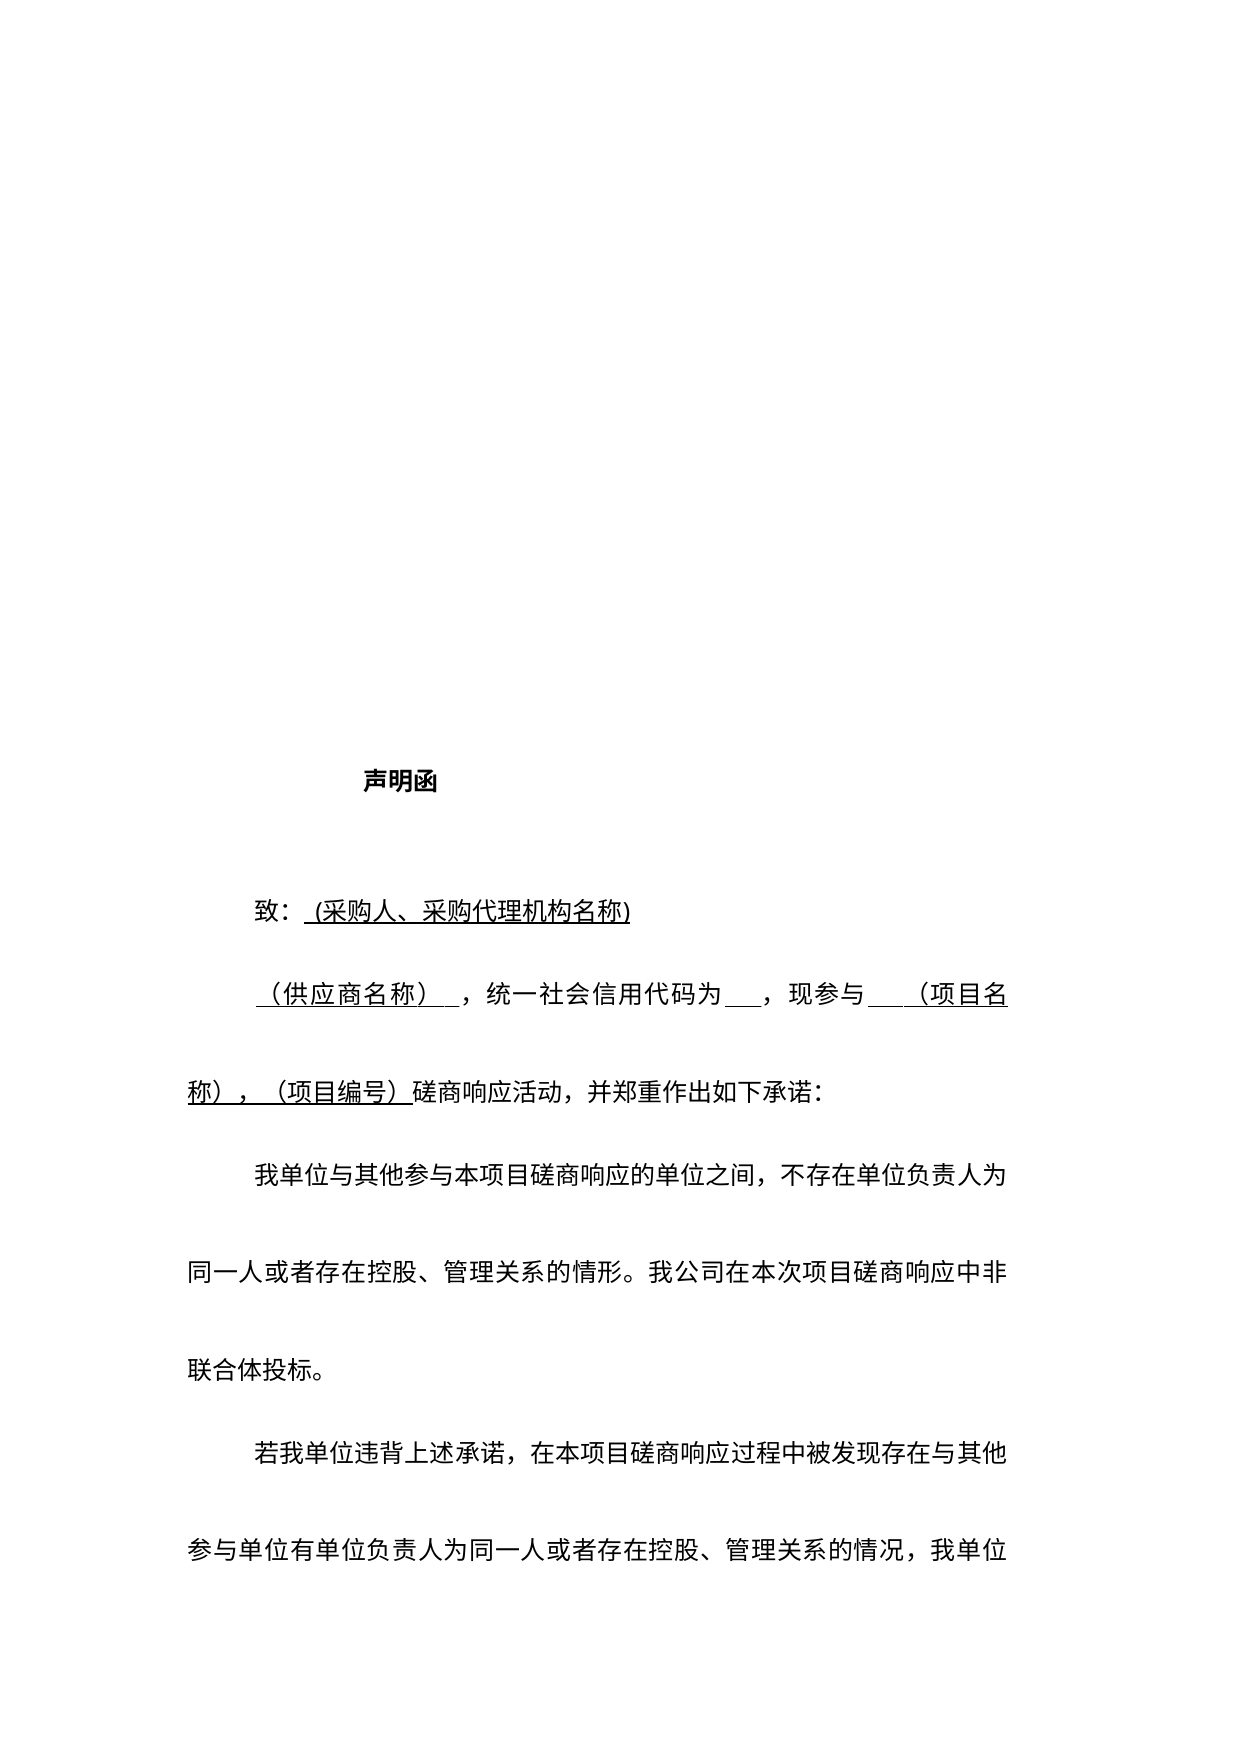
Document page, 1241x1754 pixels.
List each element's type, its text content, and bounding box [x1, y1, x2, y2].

text 声明函 [187, 747, 1053, 812]
text 致： (采购人、采购代理机构名称) [187, 877, 1009, 942]
text （供应商名称） ，统一社会信用代码为 ，现参与 （项目名称），（项目编号）磋商响应活动，并郑重作出如下承诺：​ [187, 960, 1009, 1123]
text 我单位与其他参与本项目磋商响应的单位之间，不存在单位负责人为同一人或者存在控股、管理关系的情形。我公司在本次项目磋商响应中非联合体投标。​ [187, 1141, 1009, 1401]
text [187, 1419, 1009, 1581]
